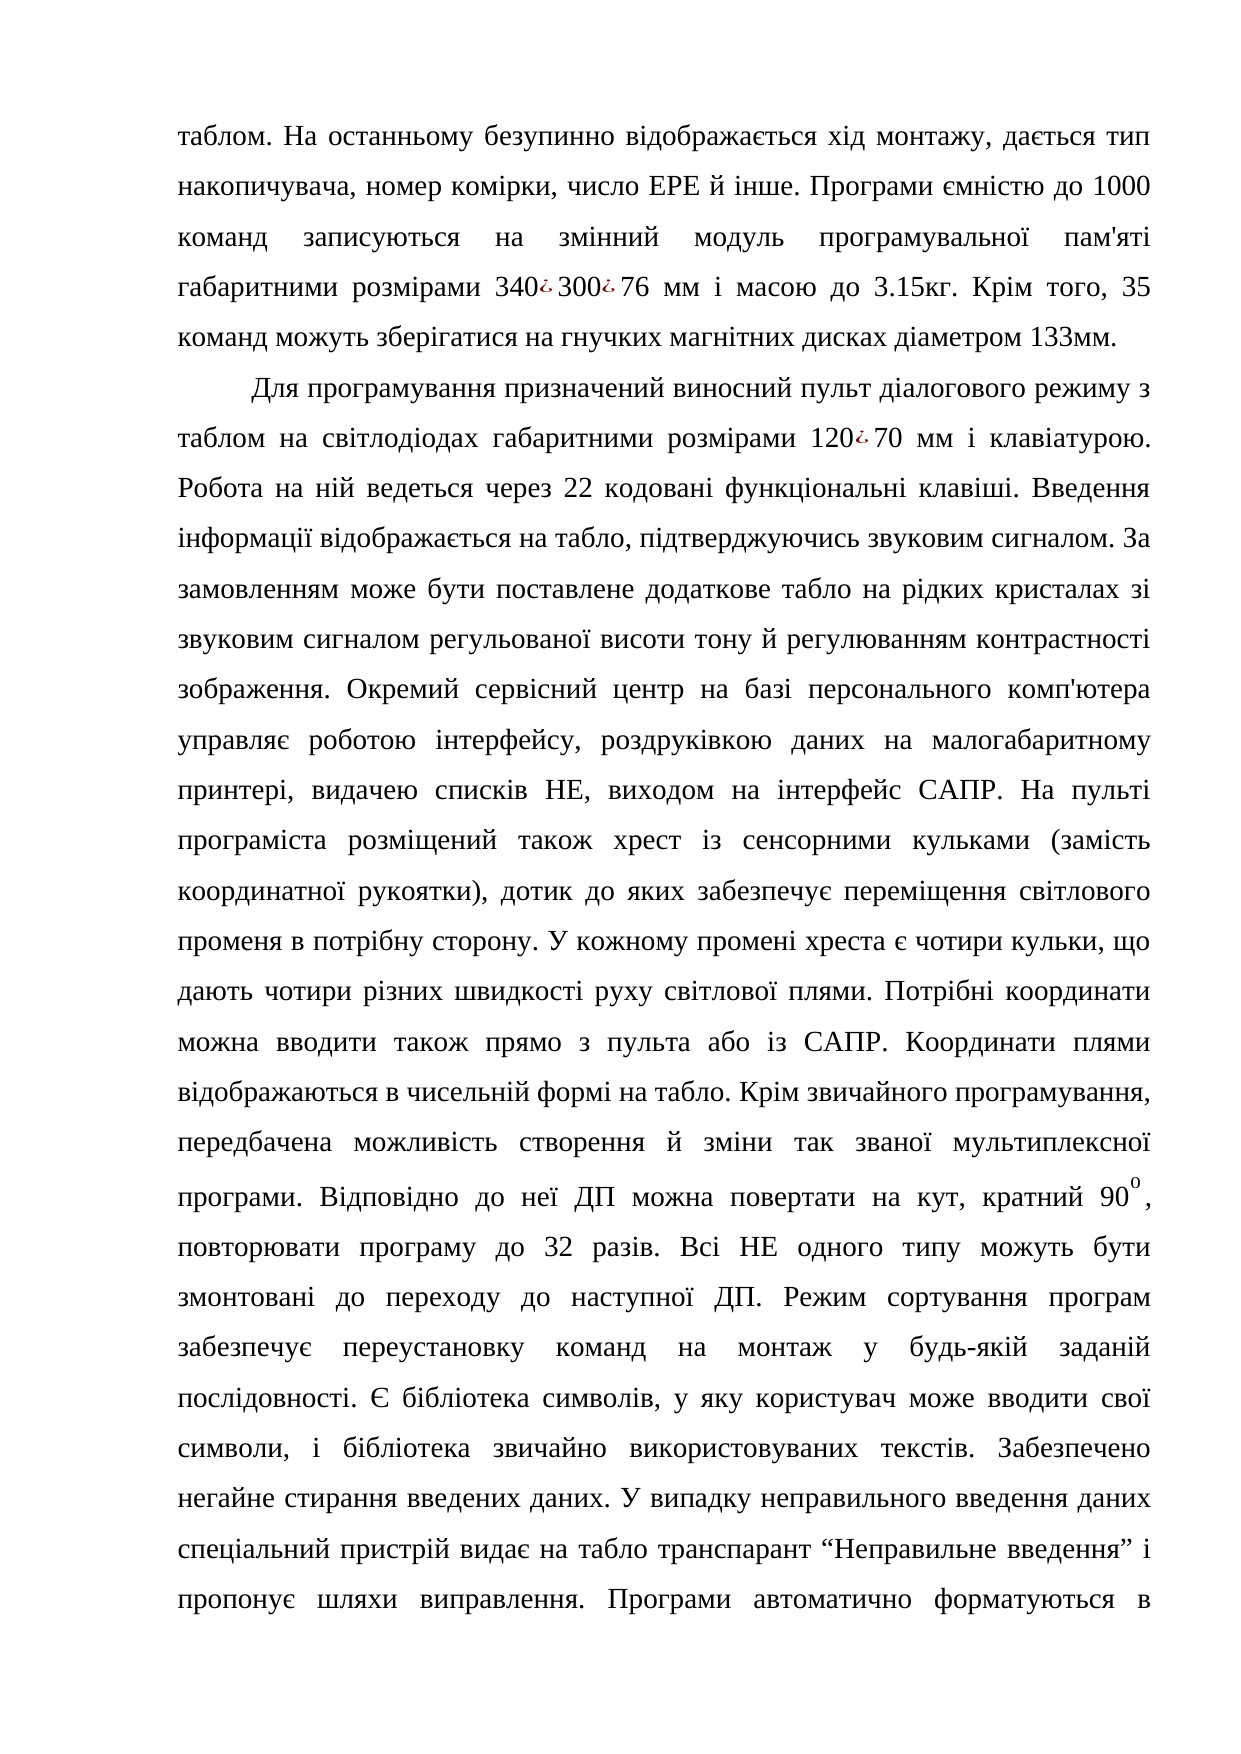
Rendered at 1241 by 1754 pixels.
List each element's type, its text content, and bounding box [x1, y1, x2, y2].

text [177, 118, 1152, 353]
